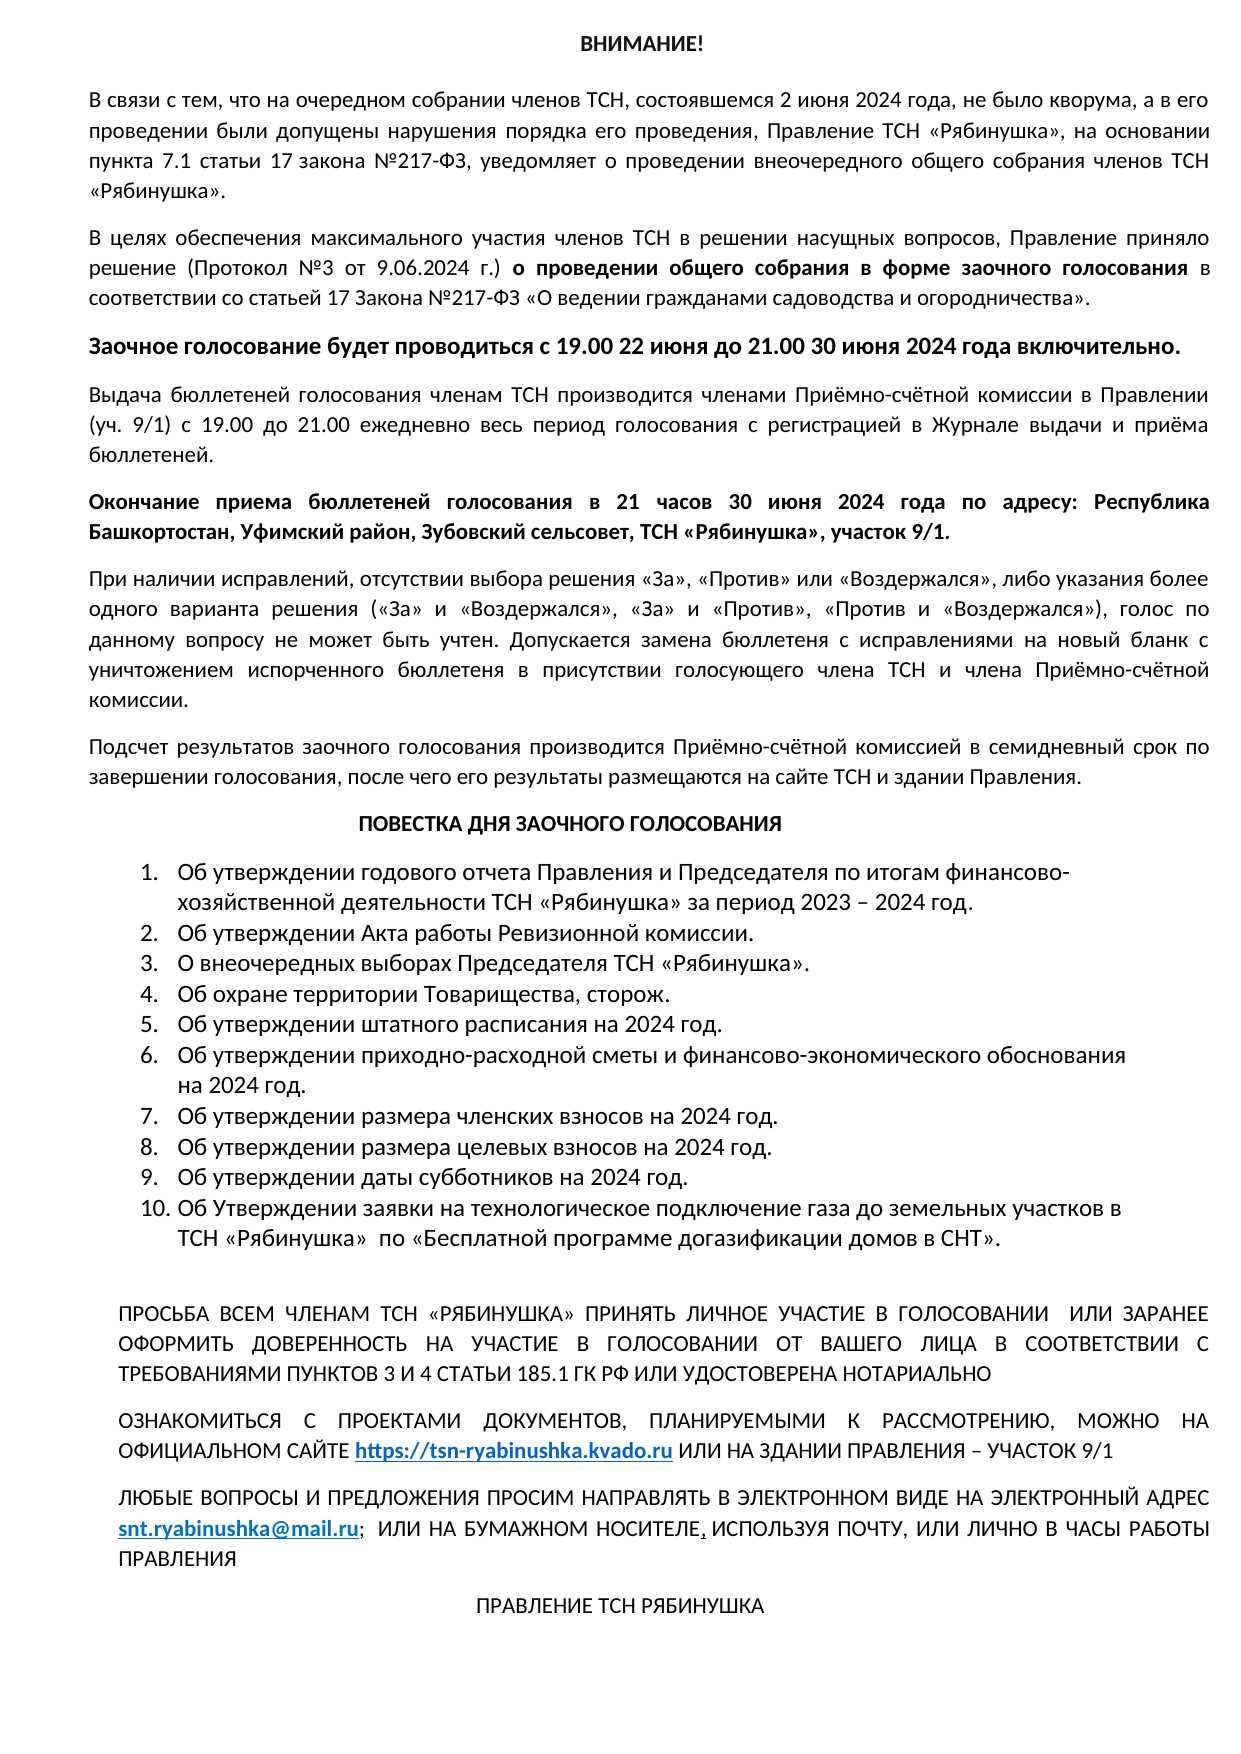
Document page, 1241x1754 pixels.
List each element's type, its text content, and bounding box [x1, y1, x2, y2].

list Об утверждении Акта работы Ревизионной комиссии. [140, 917, 1152, 948]
text ОЗНАКОМИТЬСЯ С ПРОЕКТАМИ ДОКУМЕНТОВ, ПЛАНИРУЕМЫМИ К РАССМОТРЕНИЮ, МОЖНО НА официальном сайте https://tsn-ryabinushka.kvado.ru ИЛИ НА ЗДАНИИ ПРАВЛЕНИЯ – УЧАСТОК 9/1 [118, 1406, 1211, 1465]
list Об утверждении годового отчета Правления и Председателя по итогам финансово- хозяйственной деятельности ТСН «Рябинушка» за период 2023 – 2024 год. [140, 856, 1152, 917]
text ПОВЕСТКА ДНЯ ЗАОЧНОГО ГОЛОСОВАНИЯ [177, 809, 1211, 837]
list О внеочередных выборах Председателя ТСН «Рябинушка». [140, 948, 1152, 978]
text При наличии исправлений, отсутствии выбора решения «За», «Против» или «Воздержался», либо указания более одного варианта решения («За» и «Воздержался», «За» и «Против», «Против и «Воздержался»), голос по данному вопросу не может быть учтен. Допускается замена бюллетеня с исправлениями на новый бланк с уничтожением испорченного бюллетеня в присутствии голосующего члена ТСН и члена Приёмно-счётной комиссии. [88, 564, 1211, 713]
list Об утверждении приходно-расходной сметы и финансово-экономического обоснования на 2024 год. [140, 1039, 1152, 1100]
text ЛЮБЫЕ ВОПРОСЫ И ПРЕДЛОЖЕНИЯ ПРОСИМ НАПРАВЛЯТЬ В ЭЛЕКТРОННОМ ВИДЕ НА ЭЛЕКТРОННЫЙ АДРЕС snt.ryabinushka@mail.ru; ИЛИ НА БУМАЖНОМ НОСИТЕЛЕ, ИСПОЛЬЗУЯ ПОЧТУ, ИЛИ ЛИЧНО В ЧАСЫ РАБОТЫ ПРАВЛЕНИЯ [118, 1483, 1211, 1572]
text ПРАВЛЕНИЕ ТСН РЯБИНУШКА [177, 1591, 1211, 1619]
list Об утверждении штатного расписания на 2024 год. [140, 1009, 1152, 1039]
text Выдача бюллетеней голосования членам ТСН производится членами Приёмно-счётной комиссии в Правлении (уч. 9/1) с 19.00 до 21.00 ежедневно весь период голосования с регистрацией в Журнале выдачи и приёма бюллетеней. [88, 380, 1211, 468]
list Об охране территории Товарищества, сторож. [140, 978, 1152, 1009]
list Об Утверждении заявки на технологическое подключение газа до земельных участков в ТСН «Рябинушка» по «Бесплатной программе догазификации домов в СНТ». [140, 1192, 1152, 1253]
list Об утверждении размера целевых взносов на 2024 год. [140, 1131, 1152, 1161]
text Заочное голосование будет проводиться с 19.00 22 июня до 21.00 30 июня 2024 года включительно. [88, 330, 1211, 361]
text В связи с тем, что на очередном собрании членов ТСН, состоявшемся 2 июня 2024 года, не было кворума, а в его проведении были допущены нарушения порядка его проведения, Правление ТСН «Рябинушка», на основании пункта 7.1 статьи 17 закона №217-ФЗ, уведомляет о проведении внеочередного общего собрания членов ТСН «Рябинушка». [88, 86, 1211, 204]
text ВНИМАНИЕ! [74, 29, 1211, 58]
text Подсчет результатов заочного голосования производится Приёмно-счётной комиссией в семидневный срок по завершении голосования, после чего его результаты размещаются на сайте ТСН и здании Правления. [88, 732, 1211, 790]
list Об утверждении даты субботников на 2024 год. [140, 1161, 1152, 1192]
text Окончание приема бюллетеней голосования в 21 часов 30 июня 2024 года по адресу: Республика Башкортостан, Уфимский район, Зубовский сельсовет, ТСН «Рябинушка», участок 9/1. [88, 487, 1211, 546]
list Об утверждении размера членских взносов на 2024 год. [140, 1100, 1152, 1131]
text В целях обеспечения максимального участия членов ТСН в решении насущных вопросов, Правление приняло решение (Протокол №3 от 9.06.2024 г.) о проведении общего собрания в форме заочного голосования в соответствии со статьей 17 Закона №217-ФЗ «О ведении гражданами садоводства и огородничества». [88, 223, 1211, 312]
text ПРОСЬБА ВСЕМ ЧЛЕНАМ ТСН «РЯБИНУШКА» ПРИНЯТЬ ЛИЧНОЕ УЧАСТИЕ В ГОЛОСОВАНИИ ИЛИ ЗАРАНЕЕ ОФОРМИТЬ ДОВЕРЕННОСТЬ НА УЧАСТИЕ В ГОЛОСОВАНИИ ОТ ВАШЕГО ЛИЦА В СООТВЕТСТВИИ С ТРЕБОВАНИЯМИ ПУНКТОВ 3 И 4 СТАТЬИ 185.1 ГК РФ ИЛИ УДОСТОВЕРЕНА НОТАРИАЛЬНО [118, 1299, 1211, 1388]
